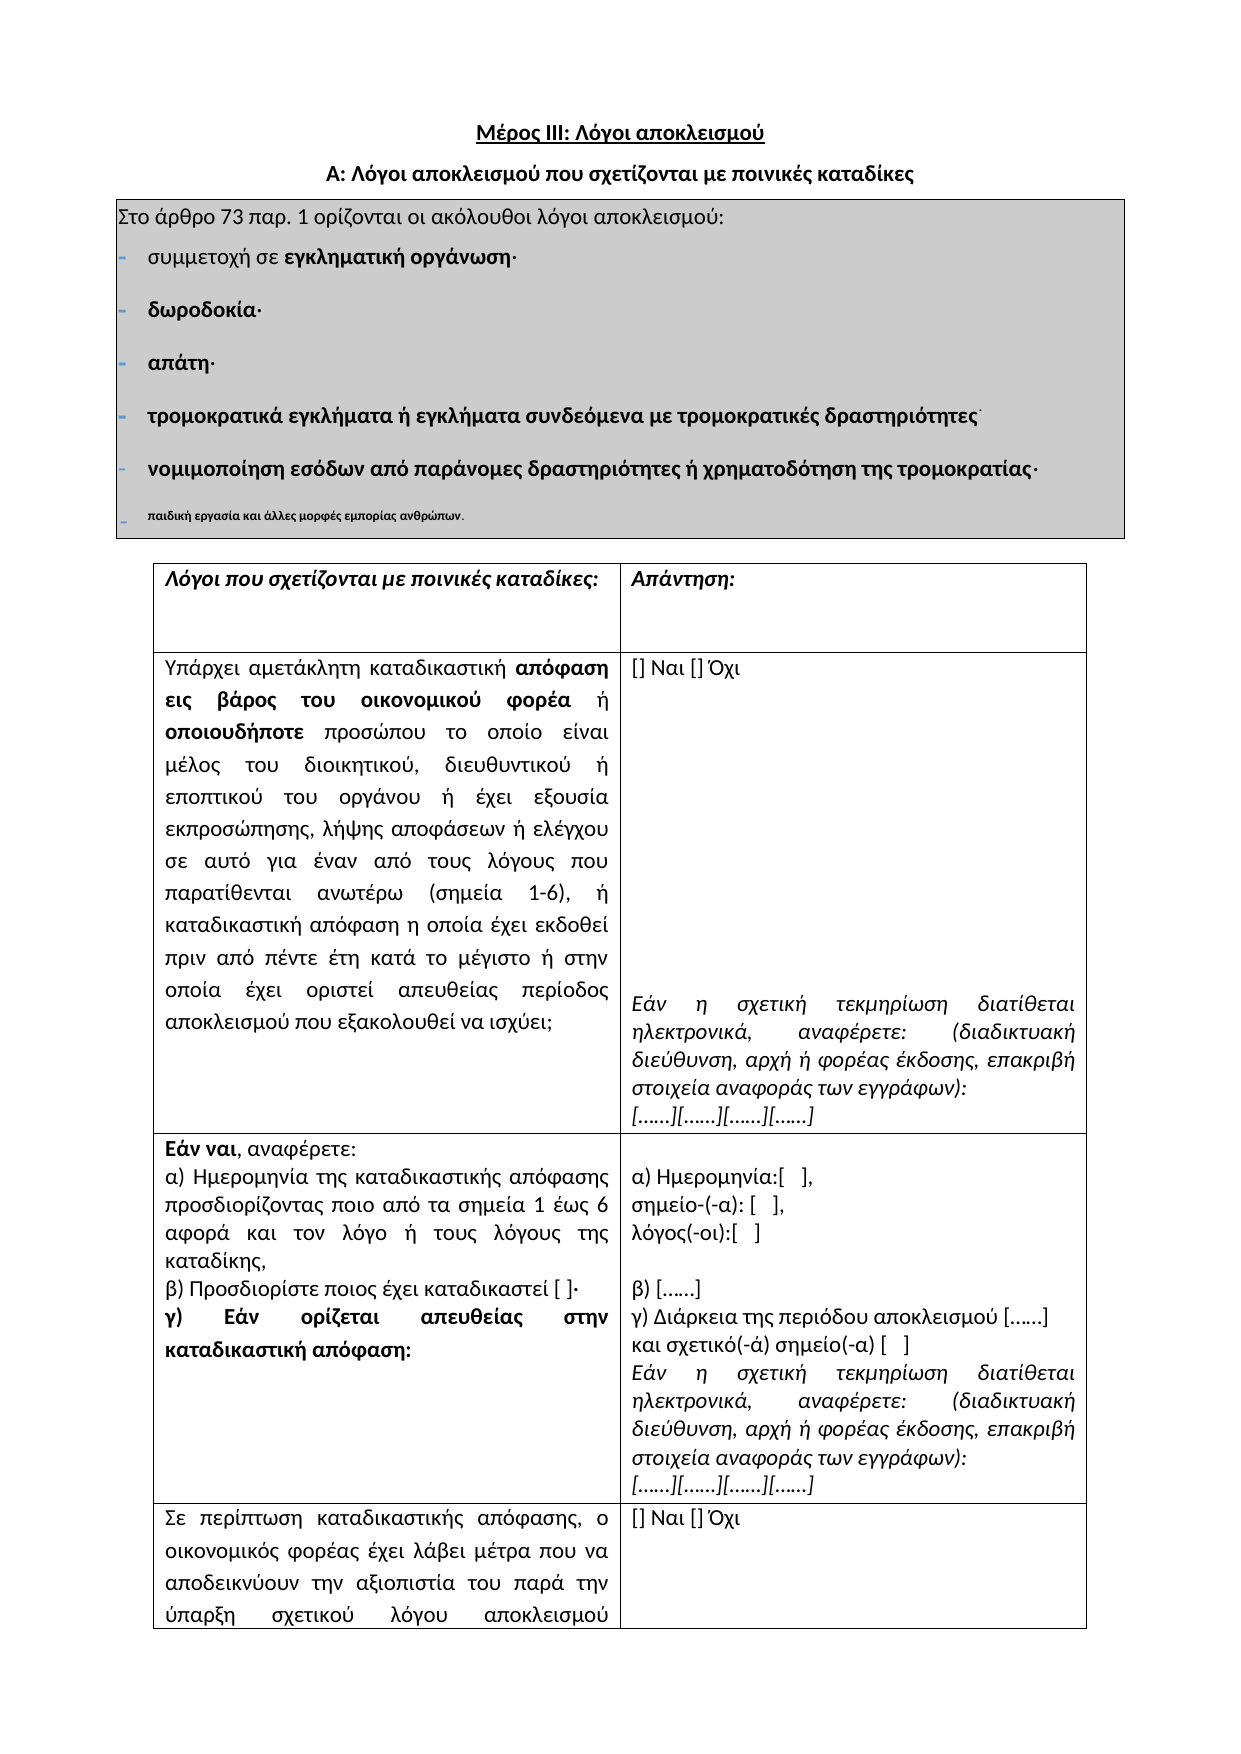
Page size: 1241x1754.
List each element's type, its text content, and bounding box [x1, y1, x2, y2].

table_cell Εάν ναι, αναφέρετε: α) Ημερομηνία της καταδικαστικής απόφασης προσδιορίζοντας ποιο από τα σημεία 1 έως 6 αφορά και τον λόγο ή τους λόγους της καταδίκης, β) Προσδιορίστε ποιος έχει καταδικαστεί [ ]· γ) Εάν ορίζεται απευθείας στην καταδικαστική απόφαση: [154, 1134, 620, 1502]
table_header Απάντηση: [621, 564, 1086, 652]
text Μέρος III: Λόγοι αποκλεισμού [118, 118, 1122, 146]
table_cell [154, 1504, 620, 1628]
table_cell α) Ημερομηνία:[ ], σημείο-(-α): [ ], λόγος(-οι):[ ] β) [……] γ) Διάρκεια της περιόδου αποκλεισμού [……] και σχετικό(-ά) σημείο(-α) [ ] Εάν η σχετική τεκμηρίωση διατίθεται ηλεκτρονικά, αναφέρετε: (διαδικτυακή διεύθυνση, αρχή ή φορέας έκδοσης, επακριβή στοιχεία αναφοράς των εγγράφων): [……][……][……][……] [621, 1134, 1086, 1502]
list παιδική εργασία και άλλες μορφές εμπορίας ανθρώπων. [117, 505, 1124, 538]
table_cell [] Ναι [] Όχι [621, 1504, 1086, 1628]
list δωροδοκία· [117, 293, 1124, 323]
list τρομοκρατικά εγκλήματα ή εγκλήματα συνδεόμενα με τρομοκρατικές δραστηριότητες· [117, 399, 1124, 429]
table_cell Υπάρχει αμετάκλητη καταδικαστική απόφαση εις βάρος του οικονομικού φορέα ή οποιουδήποτε προσώπου το οποίο είναι μέλος του διοικητικού, διευθυντικού ή εποπτικού του οργάνου ή έχει εξουσία εκπροσώπησης, λήψης αποφάσεων ή ελέγχου σε αυτό για έναν από τους λόγους που παρατίθενται ανωτέρω (σημεία 1-6), ή καταδικαστική απόφαση η οποία έχει εκδοθεί πριν από πέντε έτη κατά το μέγιστο ή στην οποία έχει οριστεί απευθείας περίοδος αποκλεισμού που εξακολουθεί να ισχύει; [154, 653, 620, 1133]
list νομιμοποίηση εσόδων από παράνομες δραστηριότητες ή χρηματοδότηση της τρομοκρατίας· [117, 452, 1124, 482]
list συμμετοχή σε εγκληματική οργάνωση· [117, 240, 1124, 270]
table_cell [] Ναι [] Όχι Εάν η σχετική τεκμηρίωση διατίθεται ηλεκτρονικά, αναφέρετε: (διαδικτυακή διεύθυνση, αρχή ή φορέας έκδοσης, επακριβή στοιχεία αναφοράς των εγγράφων): [……][……][……][……] [621, 653, 1086, 1133]
text Α: Λόγοι αποκλεισμού που σχετίζονται με ποινικές καταδίκες [118, 159, 1122, 187]
table_header Λόγοι που σχετίζονται με ποινικές καταδίκες: [154, 564, 620, 652]
text Στο άρθρο 73 παρ. 1 ορίζονται οι ακόλουθοι λόγοι αποκλεισμού: [117, 200, 1124, 230]
list απάτη· [117, 346, 1124, 376]
